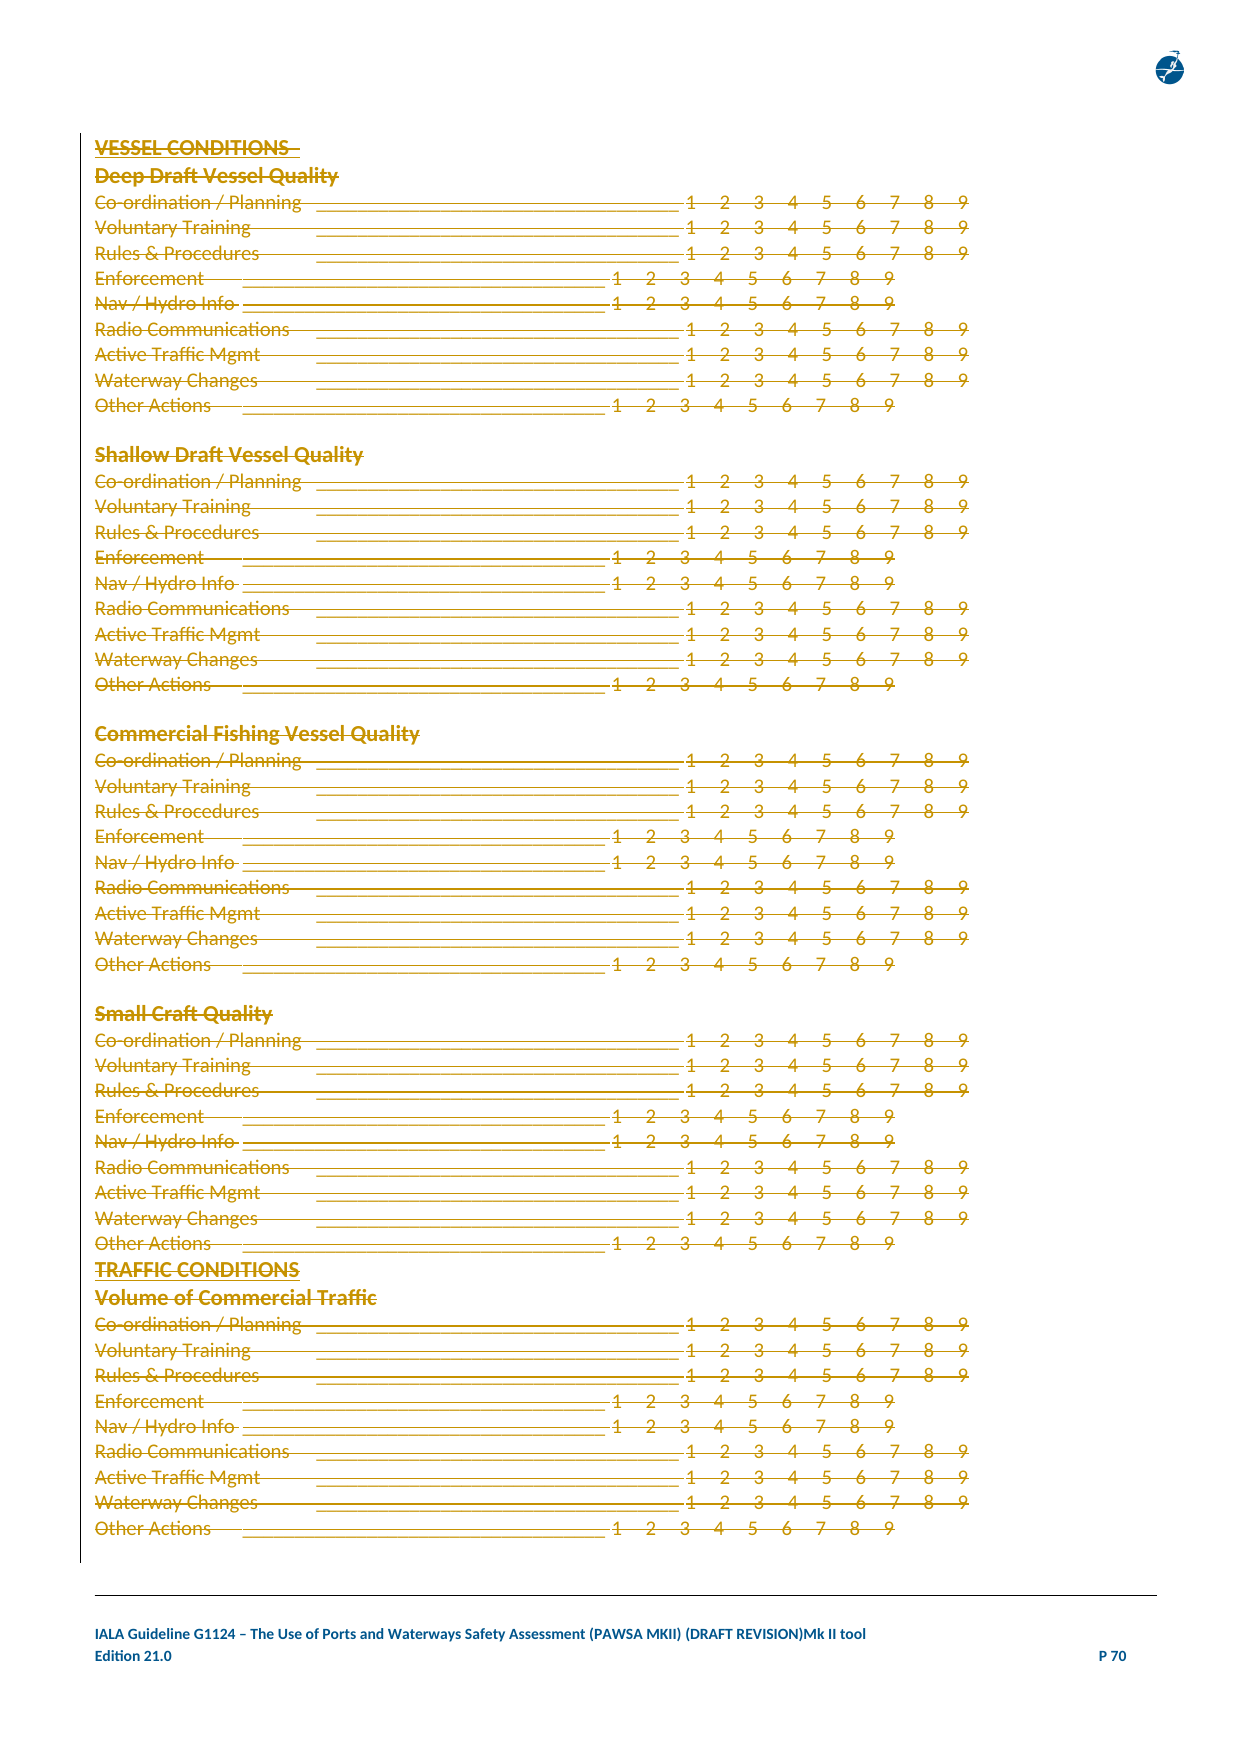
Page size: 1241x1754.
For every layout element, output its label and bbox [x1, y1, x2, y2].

picture [1124, 0, 1241, 119]
